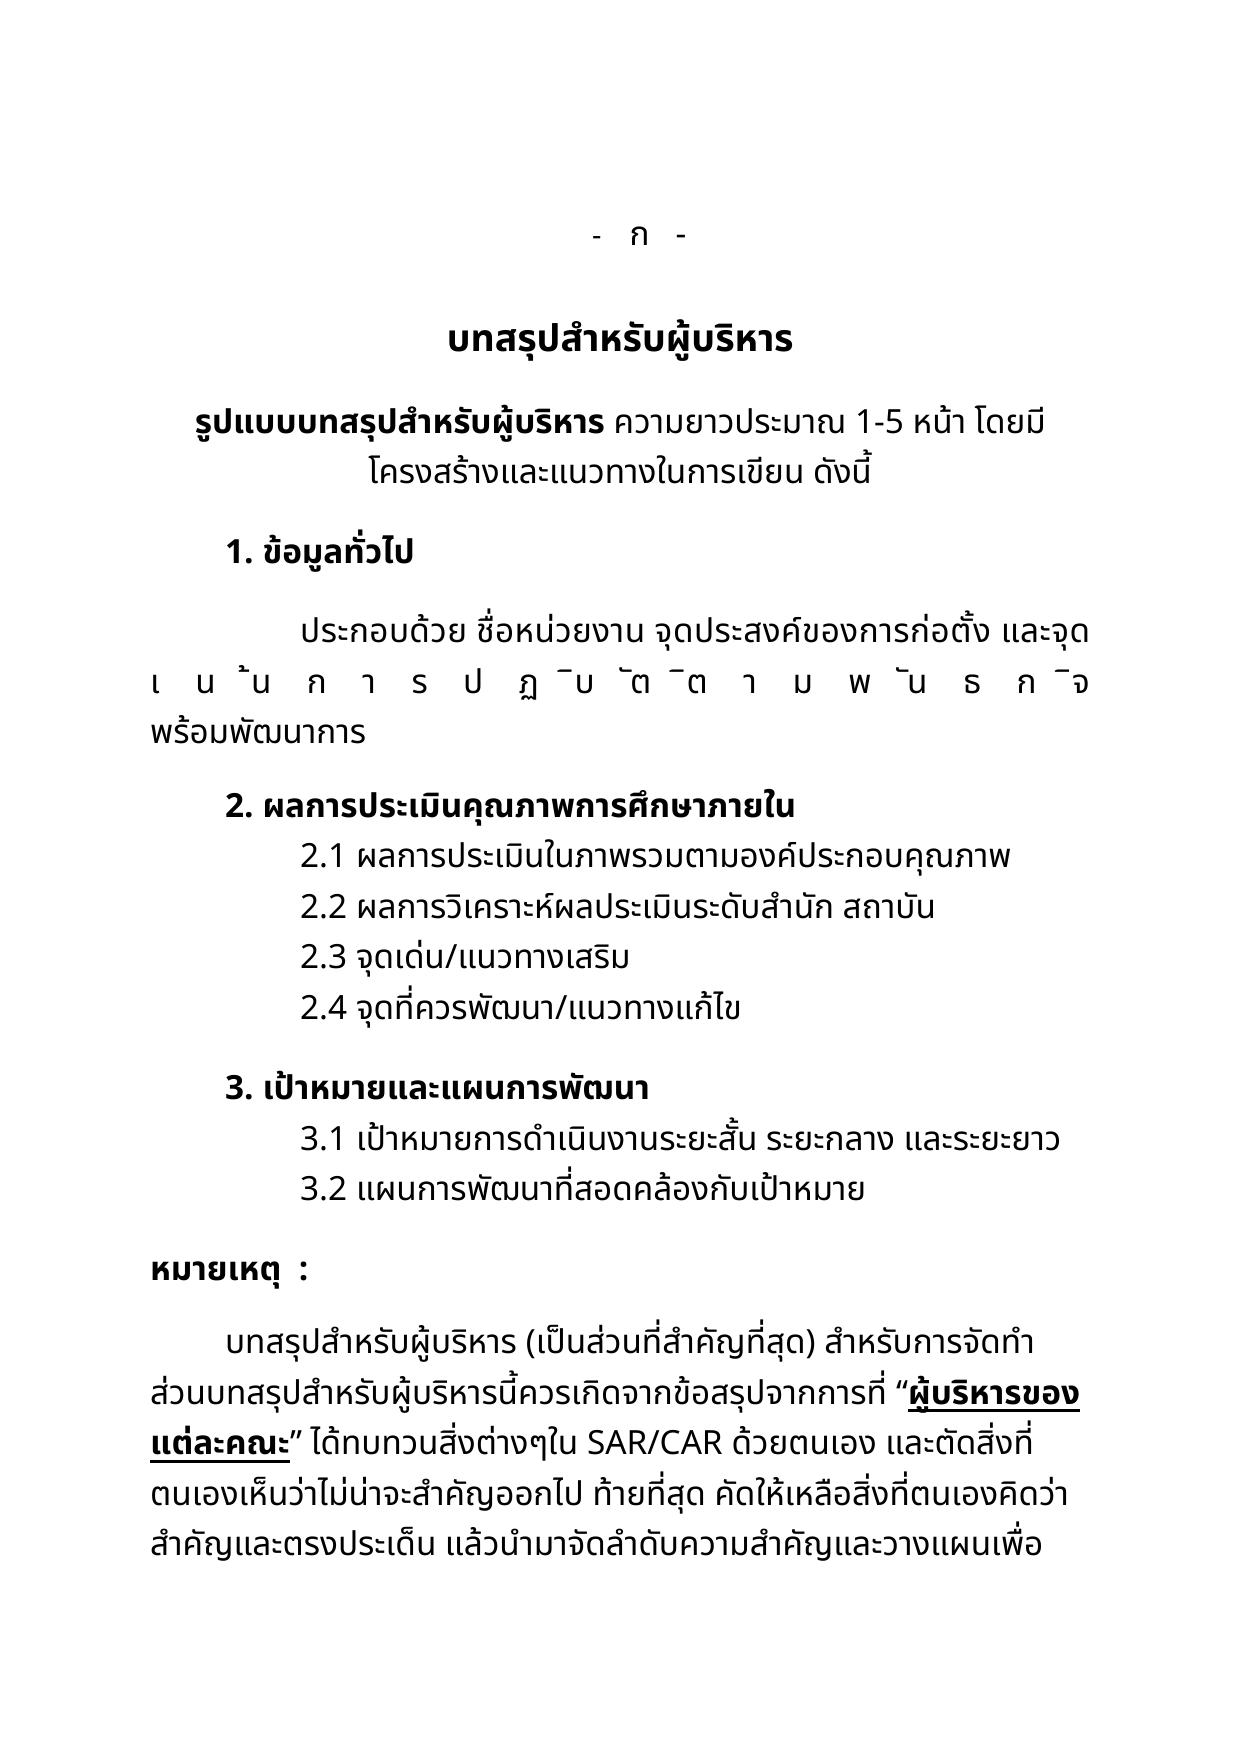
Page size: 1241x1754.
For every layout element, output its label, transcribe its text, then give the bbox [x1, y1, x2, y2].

text ประกอบด้วย ชื่อหน่วยงาน จุดประสงค์ของการก่อตั้ง และจุดเน้นการปฏิบัติตามพันธกิจ [150, 607, 1090, 708]
text 3. เป้าหมายและแผนการพัฒนา 3.1 เป้าหมายการดำเนินงานระยะสั้น ระยะกลาง และระยะยาว 3.2 แผนการพัฒนาที่สอดคล้องกับเป้าหมาย [150, 1064, 1090, 1216]
text 1. ข้อมูลทั่วไป [150, 528, 1090, 578]
list ก - [187, 210, 1090, 261]
text 2.3 จุดเด่น/แนวทางเสริม 2.4 จุดที่ควรพัฒนา/แนวทางแก้ไข [150, 933, 1090, 1034]
text รูปแบบบทสรุปสำหรับผู้บริหาร ความยาวประมาณ 1-5 หน้า โดยมีโครงสร้างและแนวทางในการเขียน ดังนี้ [150, 397, 1090, 498]
text บทสรุปสำหรับผู้บริหาร [150, 312, 1090, 368]
text 2. ผลการประเมินคุณภาพการศึกษาภายใน 2.1 ผลการประเมินในภาพรวมตามองค์ประกอบคุณภาพ 2.2 ผลการวิเคราะห์ผลประเมินระดับสำนัก สถาบัน [150, 781, 1090, 933]
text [150, 1318, 1090, 1571]
text หมายเหตุ : [150, 1245, 1090, 1295]
text พร้อมพัฒนาการ [150, 708, 1090, 759]
